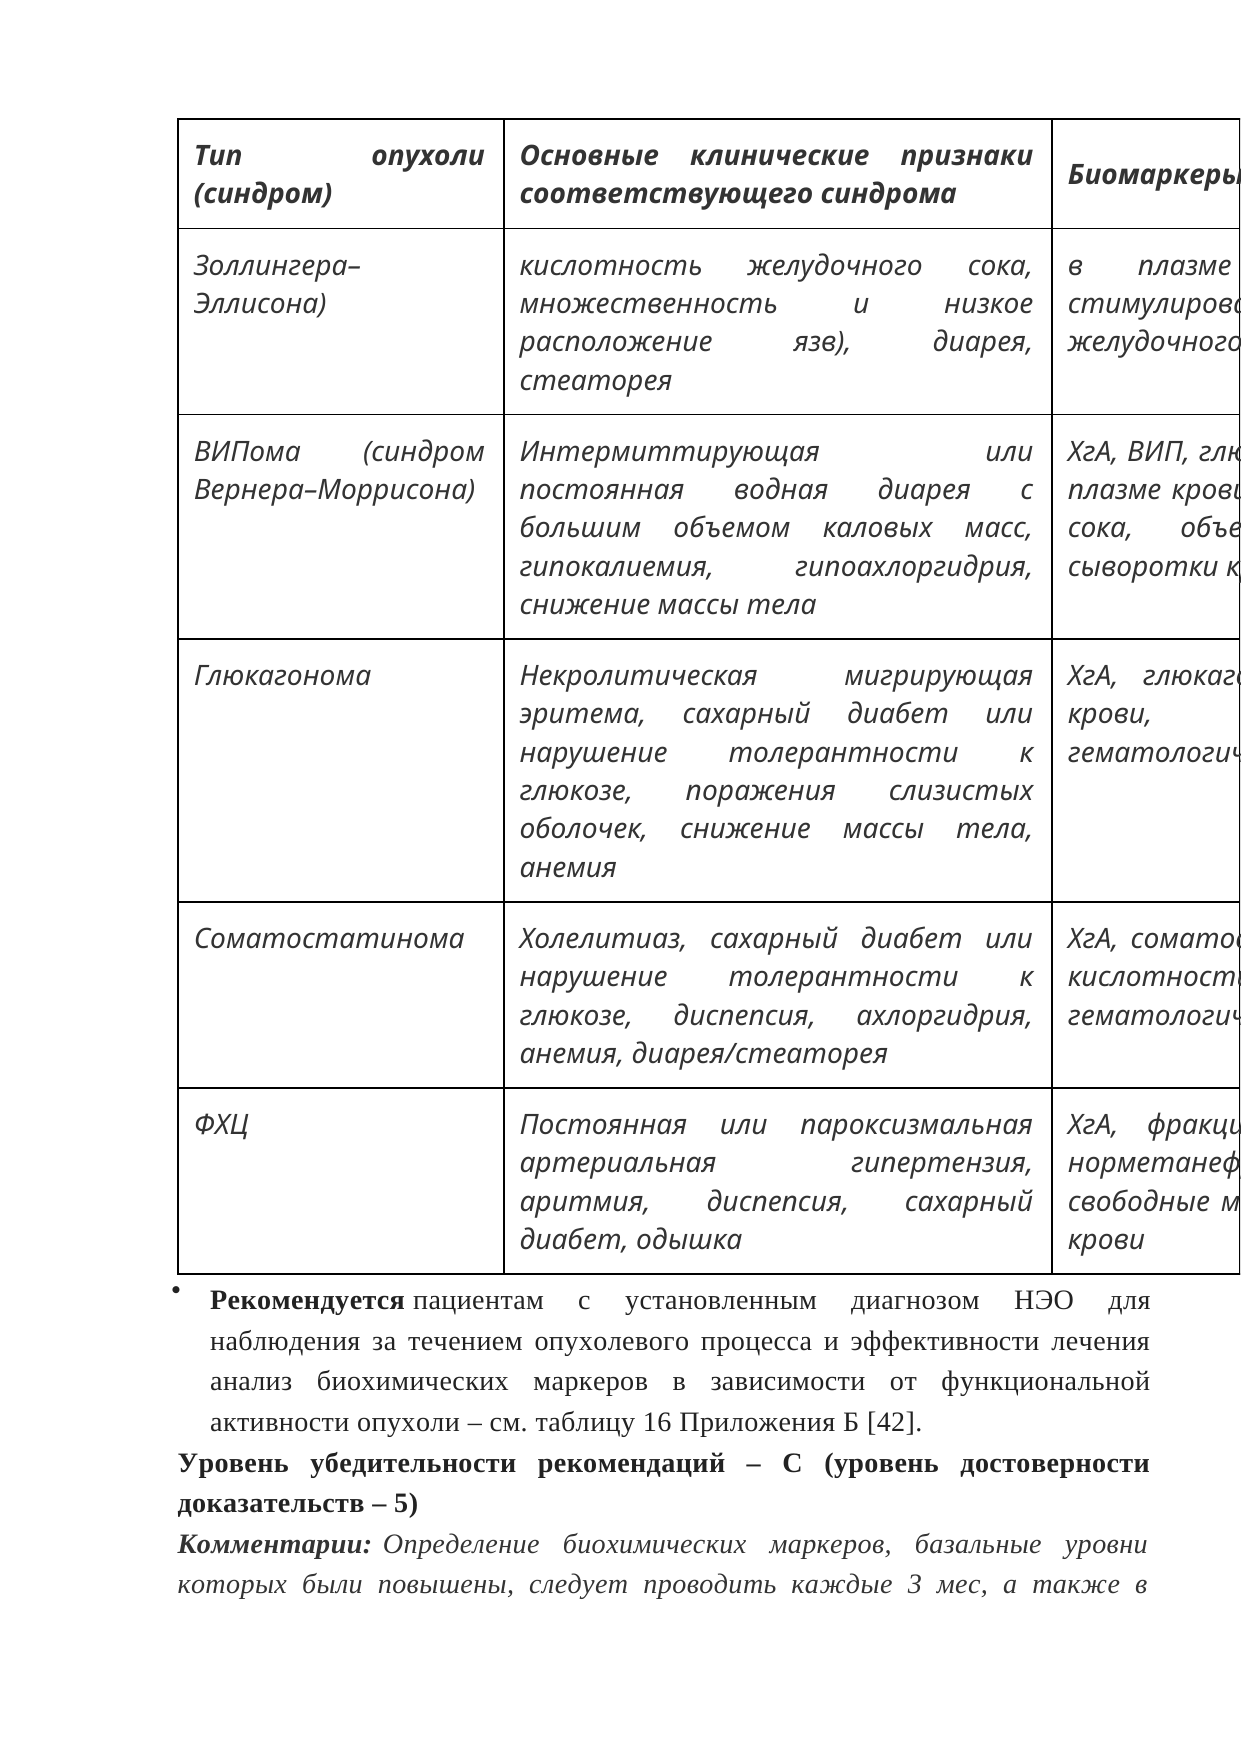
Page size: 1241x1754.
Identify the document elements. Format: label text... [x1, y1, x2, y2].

table_header Биомаркеры [1053, 120, 1239, 228]
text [177, 1519, 1152, 1600]
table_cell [179, 229, 503, 414]
list Рекомендуется пациентам с установленным диагнозом НЭО для наблюдения за течением опухолевого процесса и эффективности лечения анализ биохимических маркеров в зависимости от функциональной активности опухоли – см. таблицу 16 Приложения Б [42]. [172, 1275, 1152, 1437]
table_header Основные клинические признаки соответствующего синдрома [505, 120, 1051, 228]
table_cell Глюкагонома [179, 640, 503, 901]
table_cell ХгА, ВИП, глюкагон, соматостатин, ПП в плазме крови, кислотность желудочного сока, объем стула, электролиты сыворотки кpови и cтyлa [1053, 415, 1239, 638]
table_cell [505, 229, 1051, 414]
table_cell ХгА, глюкагон, ПП, инсулин в плазме крови, аминоацидемия, гематологический анализ [1053, 640, 1239, 901]
table_cell Соматостатинома [179, 903, 503, 1087]
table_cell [1053, 229, 1239, 414]
table_cell ФХЦ [179, 1089, 503, 1273]
table_cell Холелитиаз, сахарный диабет или нарушение толерантности к глюкозе, диспепсия, ахлоргидрия, анемия, диарея/стеаторея [505, 903, 1051, 1087]
table_cell Постоянная или пароксизмальная артериальная гипертензия, аритмия, диспепсия, сахарный диабет, одышка [505, 1089, 1051, 1273]
table_cell ВИПома (синдром Вернера–Моррисона) [179, 415, 503, 638]
text Уровень убедительности рекомендаций – С (уровень достоверности доказательств – 5) [177, 1437, 1152, 1519]
table_cell ХгА, фракционированные метанефрин, норметанефрин в суточной моче или свободные метанефрин, норметанефрин крови [1053, 1089, 1239, 1273]
table_cell Интермиттирующая или постоянная водная диарея с большим объемом каловых масс, гипокалиемия, гипоахлоргидрия, снижение массы тела [505, 415, 1051, 638]
table_cell Некролитическая мигрирующая эритема, сахарный диабет или нарушение толерантности к глюкозе, поражения слизистых оболочек, снижение массы тела, анемия [505, 640, 1051, 901]
table_header Тип опухоли (синдром) [179, 120, 503, 228]
table_cell ХгА, соматостатин, ПП в плазме крови, кислотность желудочного сока, гематологический анализ [1053, 903, 1239, 1087]
